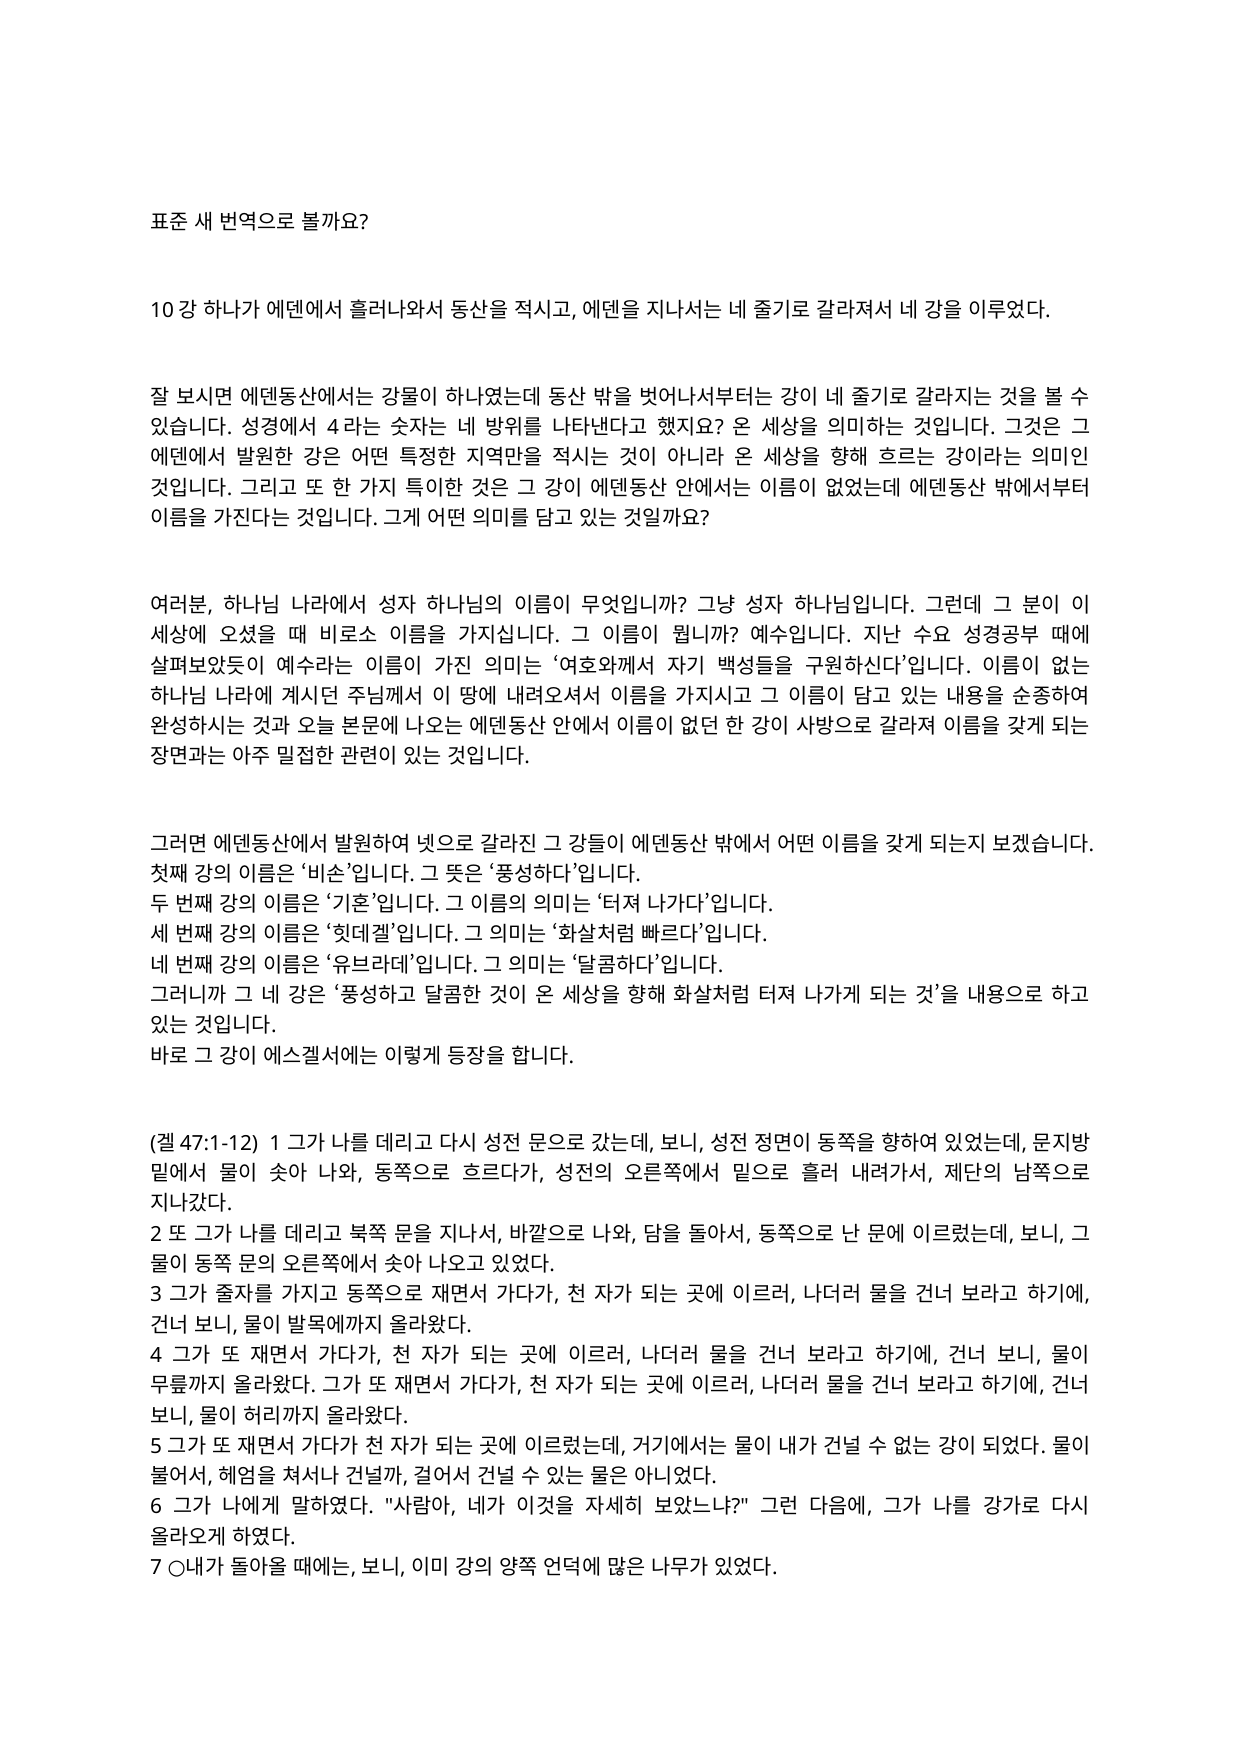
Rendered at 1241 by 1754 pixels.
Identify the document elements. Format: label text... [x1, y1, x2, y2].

text 그러니까 그 네 강은 ‘풍성하고 달콤한 것이 온 세상을 향해 화살처럼 터져 나가게 되는 것’을 내용으로 하고 있는 것입니다. [150, 978, 1090, 1039]
text 네 번째 강의 이름은 ‘유브라데’입니다. 그 의미는 ‘달콤하다’입니다. [150, 948, 1090, 978]
text 6 그가 나에게 말하였다. "사람아, 네가 이것을 자세히 보았느냐?" 그런 다음에, 그가 나를 강가로 다시 올라오게 하였다. [150, 1490, 1090, 1550]
text 첫째 강의 이름은 ‘비손’입니다. 그 뜻은 ‘풍성하다’입니다. [150, 857, 1090, 887]
text 3 그가 줄자를 가지고 동쪽으로 재면서 가다가, 천 자가 되는 곳에 이르러, 나더러 물을 건너 보라고 하기에, 건너 보니, 물이 발목에까지 올라왔다. [150, 1278, 1090, 1338]
text 바로 그 강이 에스겔서에는 이렇게 등장을 합니다. [150, 1039, 1090, 1069]
text 7 ○내가 돌아올 때에는, 보니, 이미 강의 양쪽 언덕에 많은 나무가 있었다. [150, 1550, 1090, 1581]
text 여러분, 하나님 나라에서 성자 하나님의 이름이 무엇입니까? 그냥 성자 하나님입니다. 그런데 그 분이 이 세상에 오셨을 때 비로소 이름을 가지십니다. 그 이름이 뭡니까? 예수입니다. 지난 수요 성경공부 때에 살펴보았듯이 예수라는 이름이 가진 의미는 ‘여호와께서 자기 백성들을 구원하신다’입니다. 이름이 없는 하나님 나라에 계시던 주님께서 이 땅에 내려오셔서 이름을 가지시고 그 이름이 담고 있는 내용을 순종하여 완성하시는 것과 오늘 본문에 나오는 에덴동산 안에서 이름이 없던 한 강이 사방으로 갈라져 이름을 갖게 되는 장면과는 아주 밀접한 관련이 있는 것입니다. [150, 588, 1090, 770]
text 5 그가 또 재면서 가다가 천 자가 되는 곳에 이르렀는데, 거기에서는 물이 내가 건널 수 없는 강이 되었다. 물이 불어서, 헤엄을 쳐서나 건널까, 걸어서 건널 수 있는 물은 아니었다. [150, 1429, 1090, 1490]
text 두 번째 강의 이름은 ‘기혼’입니다. 그 이름의 의미는 ‘터져 나가다’입니다. [150, 887, 1090, 918]
text 4 그가 또 재면서 가다가, 천 자가 되는 곳에 이르러, 나더러 물을 건너 보라고 하기에, 건너 보니, 물이 무릎까지 올라왔다. 그가 또 재면서 가다가, 천 자가 되는 곳에 이르러, 나더러 물을 건너 보라고 하기에, 건너 보니, 물이 허리까지 올라왔다. [150, 1338, 1090, 1429]
text 표준 새 번역으로 볼까요? [150, 206, 1090, 236]
text (겔47:1‐12) 1 그가 나를 데리고 다시 성전 문으로 갔는데, 보니, 성전 정면이 동쪽을 향하여 있었는데, 문지방 밑에서 물이 솟아 나와, 동쪽으로 흐르다가, 성전의 오른쪽에서 밑으로 흘러 내려가서, 제단의 남쪽으로 지나갔다. [150, 1126, 1090, 1217]
text 2 또 그가 나를 데리고 북쪽 문을 지나서, 바깥으로 나와, 담을 돌아서, 동쪽으로 난 문에 이르렀는데, 보니, 그 물이 동쪽 문의 오른쪽에서 솟아 나오고 있었다. [150, 1217, 1090, 1278]
text 그러면 에덴동산에서 발원하여 넷으로 갈라진 그 강들이 에덴동산 밖에서 어떤 이름을 갖게 되는지 보겠습니다. [150, 827, 1090, 857]
text 잘 보시면 에덴동산에서는 강물이 하나였는데 동산 밖을 벗어나서부터는 강이 네 줄기로 갈라지는 것을 볼 수 있습니다. 성경에서 4라는 숫자는 네 방위를 나타낸다고 했지요? 온 세상을 의미하는 것입니다. 그것은 그 에덴에서 발원한 강은 어떤 특정한 지역만을 적시는 것이 아니라 온 세상을 향해 흐르는 강이라는 의미인 것입니다. 그리고 또 한 가지 특이한 것은 그 강이 에덴동산 안에서는 이름이 없었는데 에덴동산 밖에서부터 이름을 가진다는 것입니다. 그게 어떤 의미를 담고 있는 것일까요? [150, 380, 1090, 531]
text 10강 하나가 에덴에서 흘러나와서 동산을 적시고, 에덴을 지나서는 네 줄기로 갈라져서 네 강을 이루었다. [150, 293, 1090, 323]
text 세 번째 강의 이름은 ‘힛데겔’입니다. 그 의미는 ‘화살처럼 빠르다’입니다. [150, 918, 1090, 948]
